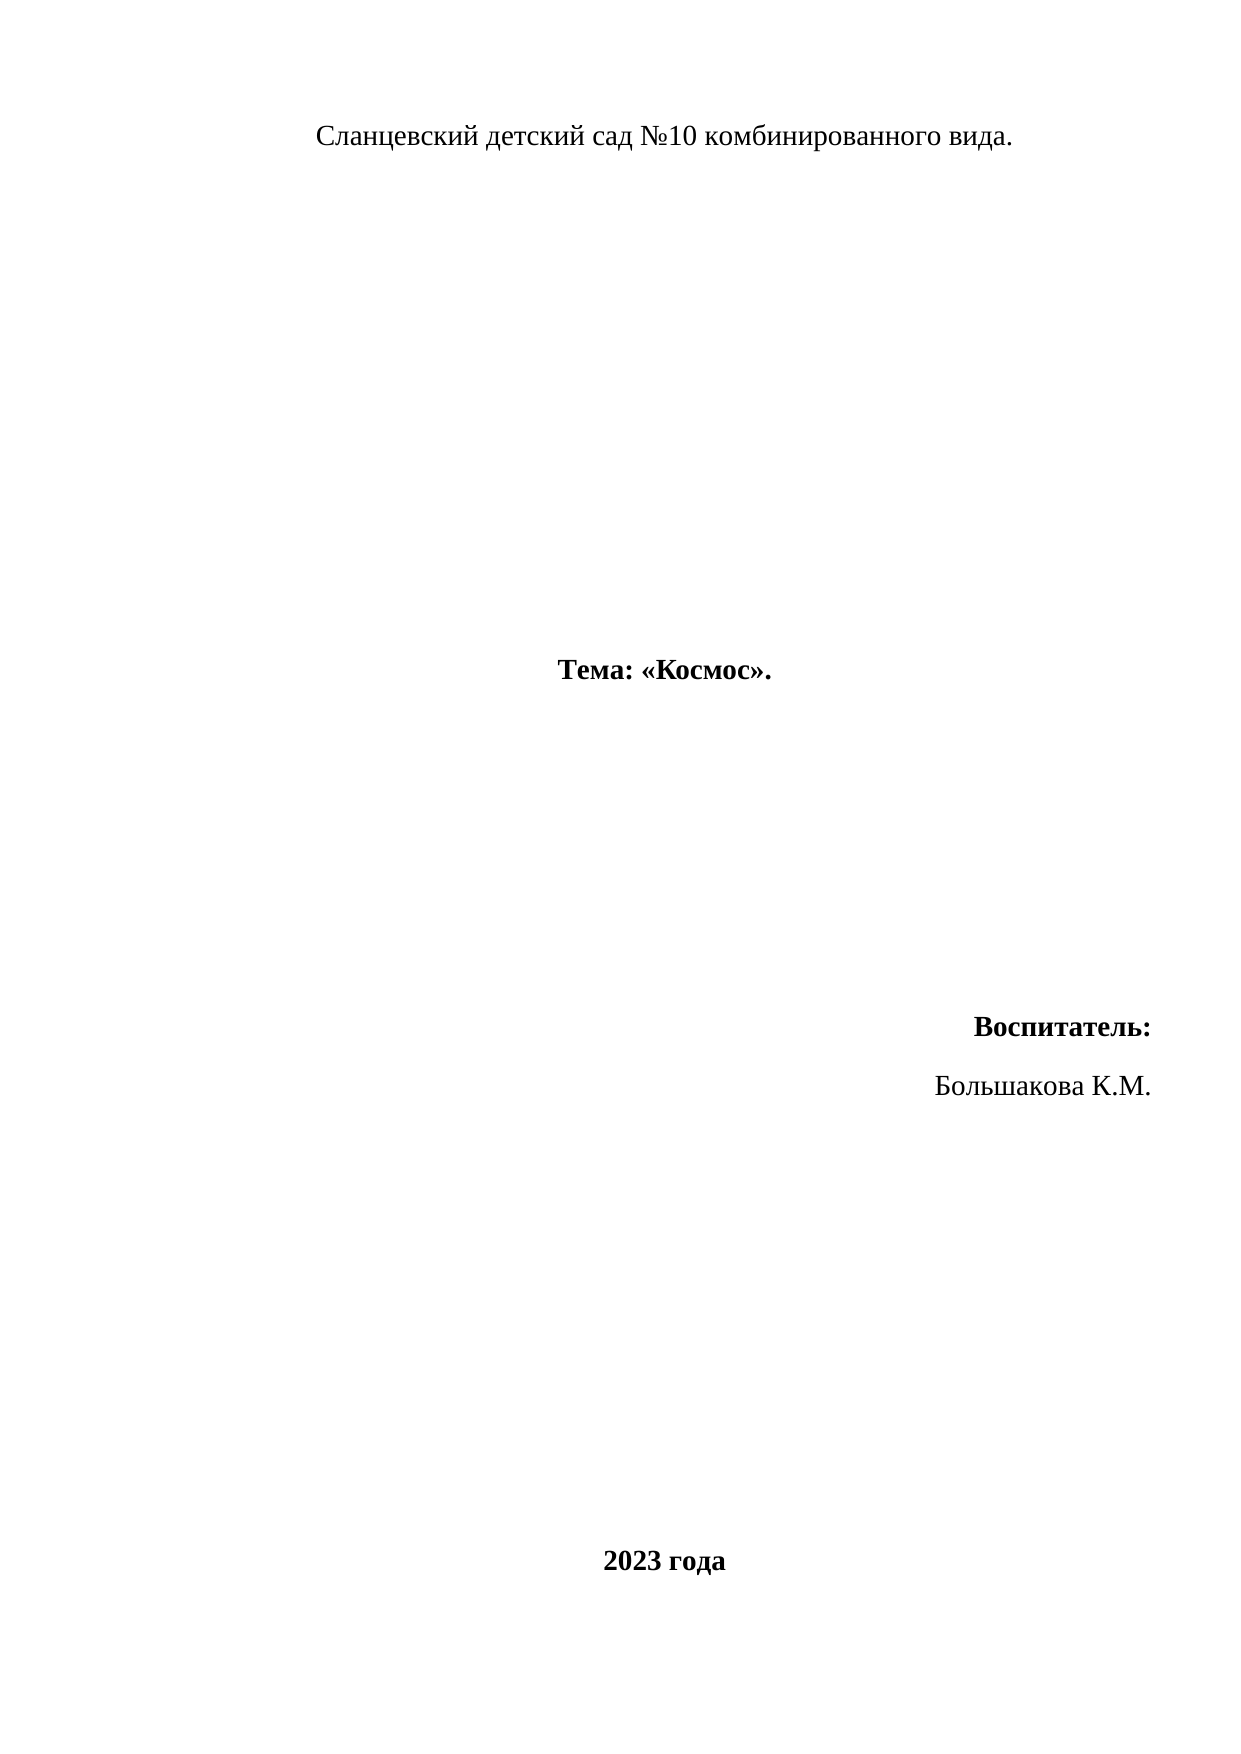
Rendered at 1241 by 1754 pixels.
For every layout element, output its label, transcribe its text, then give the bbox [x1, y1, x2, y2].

text 2023 года [177, 1543, 1152, 1577]
text Большакова К.М. [177, 1068, 1152, 1102]
text Воспитатель: [177, 1009, 1152, 1042]
text Тема: «Космос». [177, 652, 1152, 686]
text Сланцевский детский сад №10 комбинированного вида. [177, 118, 1152, 152]
